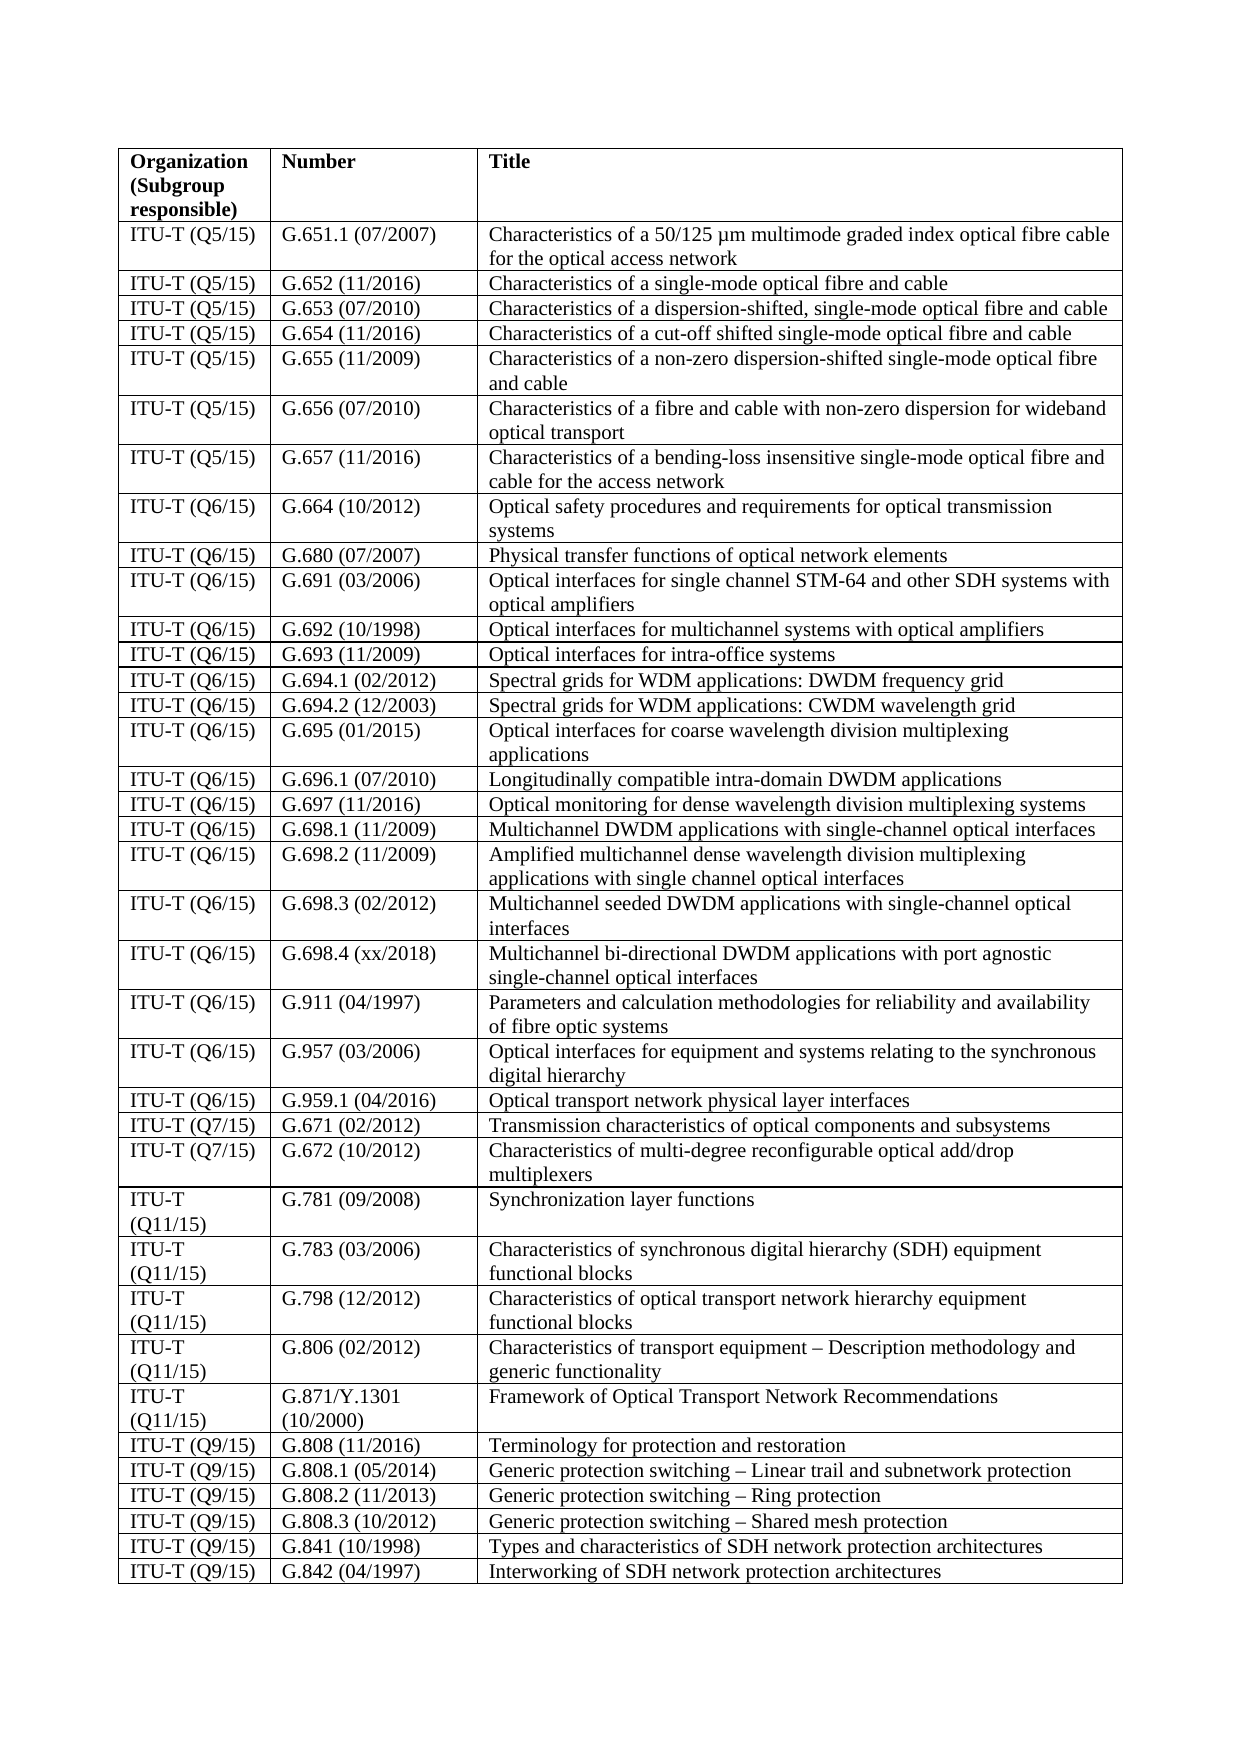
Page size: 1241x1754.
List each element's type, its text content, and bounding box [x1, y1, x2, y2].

table_cell ITU-T (Q9/15) [119, 1559, 270, 1583]
table_cell Multichannel DWDM applications with single-channel optical interfaces [478, 817, 1122, 841]
table_cell G.657 (11/2016) [271, 445, 477, 493]
table_cell G.808.2 (11/2013) [271, 1484, 477, 1507]
table_cell Optical transport network physical layer interfaces [478, 1088, 1122, 1112]
table_cell G.808.1 (05/2014) [271, 1458, 477, 1482]
table_cell G.806 (02/2012) [271, 1335, 477, 1383]
table_cell Spectral grids for WDM applications: DWDM frequency grid [478, 668, 1122, 692]
table_cell G.696.1 (07/2010) [271, 767, 477, 791]
table_cell Characteristics of a non-zero dispersion-shifted single-mode optical fibre and cable [478, 346, 1122, 394]
table_cell G.694.1 (02/2012) [271, 668, 477, 692]
table_header Title [478, 149, 1122, 221]
table_cell G.697 (11/2016) [271, 792, 477, 816]
table_cell Amplified multichannel dense wavelength division multiplexing applications with single channel optical interfaces [478, 842, 1122, 890]
table_cell G.695 (01/2015) [271, 718, 477, 766]
table_cell Generic protection switching – Linear trail and subnetwork protection [478, 1458, 1122, 1482]
table_cell Optical interfaces for equipment and systems relating to the synchronous digital hierarchy [478, 1039, 1122, 1087]
table_cell ITU-T (Q5/15) [119, 445, 270, 493]
table_cell ITU-T (Q11/15) [119, 1188, 270, 1236]
table_cell ITU-T (Q5/15) [119, 321, 270, 345]
table_cell G.692 (10/1998) [271, 617, 477, 641]
table_cell ITU-T (Q9/15) [119, 1433, 270, 1457]
table_cell ITU-T (Q9/15) [119, 1534, 270, 1558]
table_cell Optical interfaces for coarse wavelength division multiplexing applications [478, 718, 1122, 766]
table_cell G.808 (11/2016) [271, 1433, 477, 1457]
table_cell Multichannel bi-directional DWDM applications with port agnostic single-channel optical interfaces [478, 941, 1122, 989]
table_cell Generic protection switching – Shared mesh protection [478, 1509, 1122, 1533]
table_cell G.698.4 (xx/2018) [271, 941, 477, 989]
table_cell ITU-T (Q6/15) [119, 718, 270, 766]
table_cell Terminology for protection and restoration [478, 1433, 1122, 1457]
table_cell ITU-T (Q6/15) [119, 842, 270, 890]
table_cell G.653 (07/2010) [271, 296, 477, 320]
table_cell Spectral grids for WDM applications: CWDM wavelength grid [478, 693, 1122, 717]
table_cell G.671 (02/2012) [271, 1113, 477, 1137]
table_cell G.798 (12/2012) [271, 1286, 477, 1334]
table_cell ITU-T (Q5/15) [119, 396, 270, 444]
table_cell Optical interfaces for multichannel systems with optical amplifiers [478, 617, 1122, 641]
table_cell G.664 (10/2012) [271, 494, 477, 542]
table_cell ITU-T (Q6/15) [119, 668, 270, 692]
table_cell ITU-T (Q6/15) [119, 693, 270, 717]
table_cell ITU-T (Q6/15) [119, 1088, 270, 1112]
table_cell ITU-T (Q5/15) [119, 271, 270, 295]
table_cell Characteristics of a cut-off shifted single-mode optical fibre and cable [478, 321, 1122, 345]
table_cell G.652 (11/2016) [271, 271, 477, 295]
table_cell G.694.2 (12/2003) [271, 693, 477, 717]
table_cell ITU-T (Q9/15) [119, 1458, 270, 1482]
table_cell G.871/Y.1301 (10/2000) [271, 1384, 477, 1432]
table_cell Transmission characteristics of optical components and subsystems [478, 1113, 1122, 1137]
table_cell G.655 (11/2009) [271, 346, 477, 394]
table_cell Longitudinally compatible intra-domain DWDM applications [478, 767, 1122, 791]
table_cell G.672 (10/2012) [271, 1138, 477, 1186]
table_cell G.841 (10/1998) [271, 1534, 477, 1558]
table_cell ITU-T (Q9/15) [119, 1509, 270, 1533]
table_cell ITU-T (Q11/15) [119, 1335, 270, 1383]
table_header Number [271, 149, 477, 221]
table_cell ITU-T (Q6/15) [119, 941, 270, 989]
table_cell Characteristics of a 50/125 µm multimode graded index optical fibre cable for the optical access network [478, 222, 1122, 270]
table_cell ITU-T (Q6/15) [119, 543, 270, 567]
table_cell Types and characteristics of SDH network protection architectures [478, 1534, 1122, 1558]
table_cell G.698.1 (11/2009) [271, 817, 477, 841]
table_cell G.698.3 (02/2012) [271, 891, 477, 939]
table_cell Generic protection switching – Ring protection [478, 1484, 1122, 1507]
table_cell G.698.2 (11/2009) [271, 842, 477, 890]
table_cell ITU-T (Q7/15) [119, 1138, 270, 1186]
table_cell G.842 (04/1997) [271, 1559, 477, 1583]
table_cell G.680 (07/2007) [271, 543, 477, 567]
table_cell ITU-T (Q6/15) [119, 792, 270, 816]
table_cell Optical monitoring for dense wavelength division multiplexing systems [478, 792, 1122, 816]
table_cell ITU-T (Q6/15) [119, 891, 270, 939]
table_cell Parameters and calculation methodologies for reliability and availability of fibre optic systems [478, 990, 1122, 1038]
table_cell G.654 (11/2016) [271, 321, 477, 345]
table_cell G.959.1 (04/2016) [271, 1088, 477, 1112]
table_cell Characteristics of multi-degree reconfigurable optical add/drop multiplexers [478, 1138, 1122, 1186]
table_cell ITU-T (Q6/15) [119, 617, 270, 641]
table_cell Synchronization layer functions [478, 1188, 1122, 1236]
table_cell Characteristics of optical transport network hierarchy equipment functional blocks [478, 1286, 1122, 1334]
table_cell G.808.3 (10/2012) [271, 1509, 477, 1533]
table_cell Characteristics of a fibre and cable with non-zero dispersion for wideband optical transport [478, 396, 1122, 444]
table_cell G.957 (03/2006) [271, 1039, 477, 1087]
table_cell Physical transfer functions of optical network elements [478, 543, 1122, 567]
table_cell ITU-T (Q9/15) [119, 1484, 270, 1507]
table_cell G.691 (03/2006) [271, 568, 477, 616]
table_cell G.783 (03/2006) [271, 1237, 477, 1285]
table_cell ITU-T (Q6/15) [119, 767, 270, 791]
table_cell ITU-T (Q6/15) [119, 990, 270, 1038]
table_cell Characteristics of a dispersion-shifted, single-mode optical fibre and cable [478, 296, 1122, 320]
table_cell G.911 (04/1997) [271, 990, 477, 1038]
table_cell ITU-T (Q6/15) [119, 1039, 270, 1087]
table_cell ITU-T (Q6/15) [119, 643, 270, 666]
table_cell ITU-T (Q5/15) [119, 346, 270, 394]
table_cell Multichannel seeded DWDM applications with single-channel optical interfaces [478, 891, 1122, 939]
table_cell ITU-T (Q7/15) [119, 1113, 270, 1137]
table_cell ITU-T (Q6/15) [119, 817, 270, 841]
table_cell ITU-T (Q11/15) [119, 1286, 270, 1334]
table_cell ITU-T (Q6/15) [119, 494, 270, 542]
table_cell G.656 (07/2010) [271, 396, 477, 444]
table_cell Framework of Optical Transport Network Recommendations [478, 1384, 1122, 1432]
table_cell Characteristics of a single-mode optical fibre and cable [478, 271, 1122, 295]
table_cell G.651.1 (07/2007) [271, 222, 477, 270]
table_cell Characteristics of transport equipment – Description methodology and generic functionality [478, 1335, 1122, 1383]
table_cell Interworking of SDH network protection architectures [478, 1559, 1122, 1583]
table_cell ITU-T (Q5/15) [119, 222, 270, 270]
table_cell Optical safety procedures and requirements for optical transmission systems [478, 494, 1122, 542]
table_cell Characteristics of synchronous digital hierarchy (SDH) equipment functional blocks [478, 1237, 1122, 1285]
table_cell G.693 (11/2009) [271, 643, 477, 666]
table_cell ITU-T (Q11/15) [119, 1237, 270, 1285]
table_cell ITU-T (Q6/15) [119, 568, 270, 616]
table_cell Optical interfaces for intra-office systems [478, 643, 1122, 666]
table_cell Characteristics of a bending-loss insensitive single-mode optical fibre and cable for the access network [478, 445, 1122, 493]
table_header Organization (Subgroup responsible) [119, 149, 270, 221]
table_cell Optical interfaces for single channel STM-64 and other SDH systems with optical amplifiers [478, 568, 1122, 616]
table_cell ITU-T (Q5/15) [119, 296, 270, 320]
table_cell ITU-T (Q11/15) [119, 1384, 270, 1432]
table_cell G.781 (09/2008) [271, 1188, 477, 1236]
